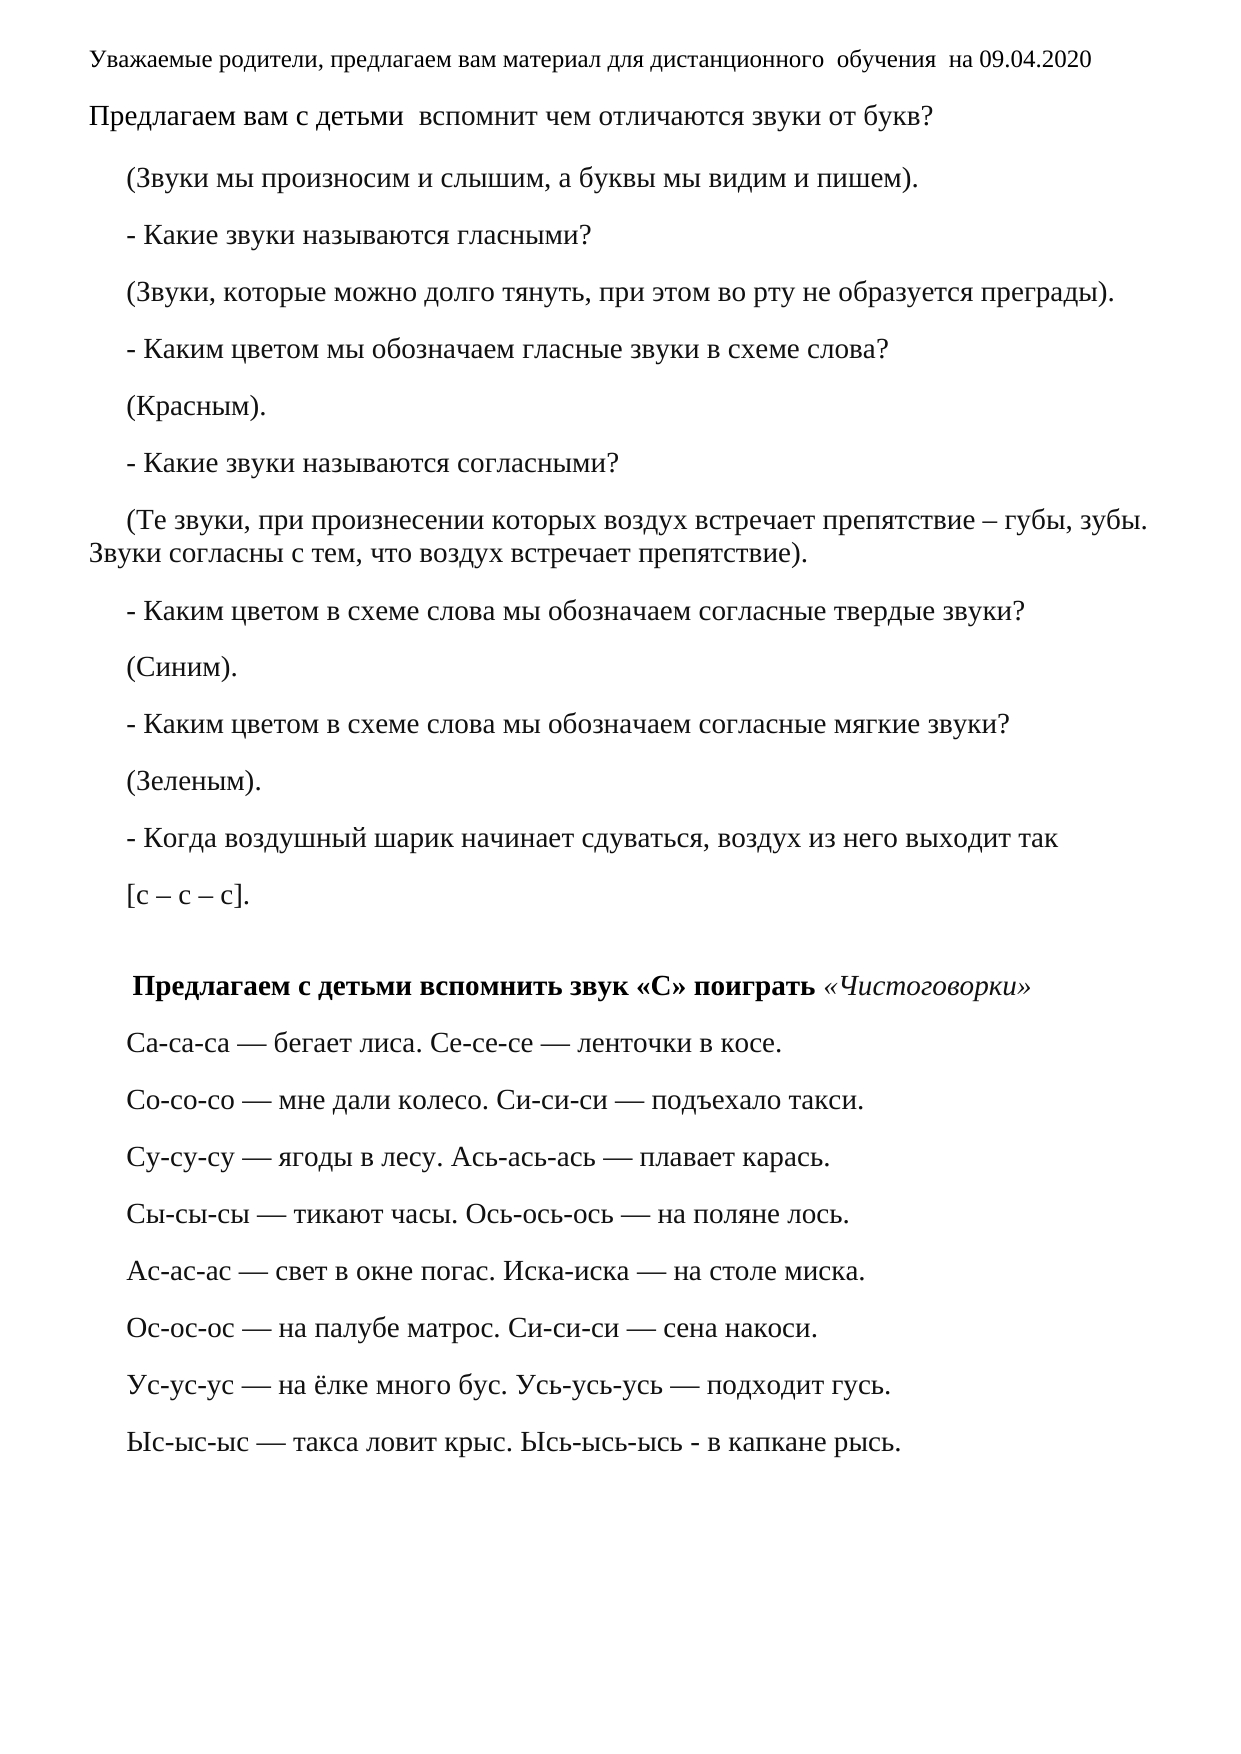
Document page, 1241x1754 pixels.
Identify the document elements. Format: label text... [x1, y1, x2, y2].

text Ос-ос-ос — на палубе матрос. Си-си-си — сена накоси. [89, 1310, 1152, 1343]
text (Те звуки, при произнесении которых воздух встречает препятствие – губы, зубы. Звуки согласны с тем, что воздух встречает препятствие). [89, 502, 1152, 569]
text Уважаемые родители, предлагаем вам материал для дистанционного обучения на 09.04.2020 [89, 44, 1152, 73]
text (Красным). [89, 388, 1152, 422]
text (Звуки мы произносим и слышим, а буквы мы видим и пишем). [89, 160, 1152, 194]
text - Каким цветом мы обозначаем гласные звуки в схеме слова? [89, 331, 1152, 365]
text Ыс-ыс-ыс — такса ловит крыс. Ысь-ысь-ысь - в капкане рысь. [89, 1424, 1152, 1457]
text (Звуки, которые можно долго тянуть, при этом во рту не образуется преграды). [89, 274, 1152, 308]
text Са-са-са — бегает лиса. Се-се-се — ленточки в косе. [89, 1025, 1152, 1058]
text - Какие звуки называются согласными? [89, 445, 1152, 479]
text Предлагаем вам с детьми вспомнит чем отличаются звуки от букв? [89, 98, 1152, 132]
text - Когда воздушный шарик начинает сдуваться, воздух из него выходит так [89, 821, 1152, 854]
text - Какие звуки называются гласными? [89, 217, 1152, 251]
text Предлагаем с детьми вспомнить звук «С» поиграть «Чистоговорки» [89, 968, 1152, 1002]
text - Каким цветом в схеме слова мы обозначаем согласные твердые звуки? [89, 593, 1152, 626]
text Ас-ас-ас — свет в окне погас. Иска-иска — на столе миска. [89, 1253, 1152, 1286]
text (Синим). [89, 649, 1152, 683]
text Ус-ус-ус — на ёлке много бус. Усь-усь-усь — подходит гусь. [89, 1367, 1152, 1400]
text Су-су-су — ягоды в лесу. Ась-ась-ась — плавает карась. [89, 1139, 1152, 1172]
text (Зеленым). [89, 763, 1152, 797]
text Сы-сы-сы — тикают часы. Ось-ось-ось — на поляне лось. [89, 1196, 1152, 1229]
text [с – с – с]. [89, 877, 1152, 911]
text Со-со-со — мне дали колесо. Си-си-си — подъехало такси. [89, 1082, 1152, 1116]
text - Каким цветом в схеме слова мы обозначаем согласные мягкие звуки? [89, 707, 1152, 740]
